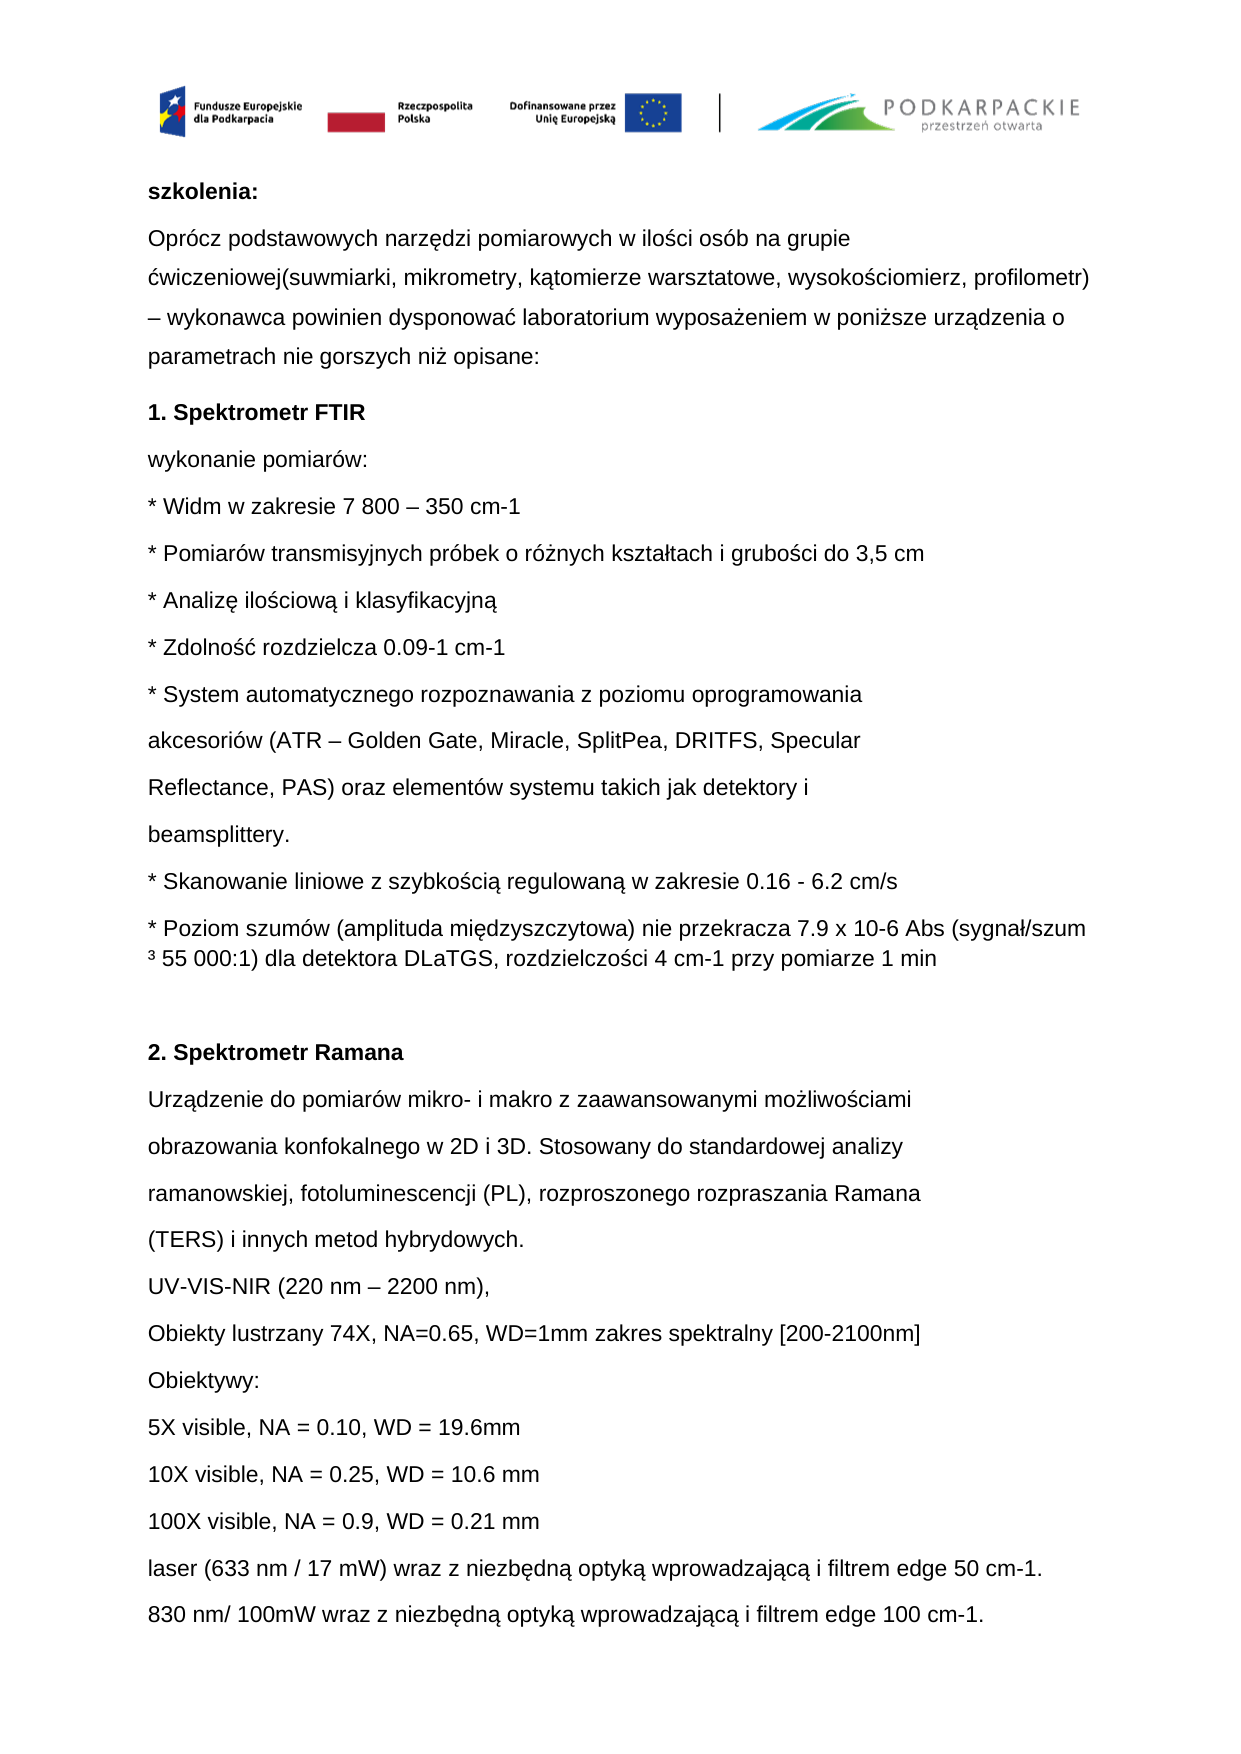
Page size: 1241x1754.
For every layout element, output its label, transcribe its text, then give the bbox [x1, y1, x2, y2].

text 830 nm/ 100mW wraz z niezbędną optyką wprowadzającą i filtrem edge 100 cm-1. [148, 1601, 1093, 1628]
text 2. Spektrometr Ramana [148, 1039, 1093, 1065]
text obrazowania konfokalnego w 2D i 3D. Stosowany do standardowej analizy [148, 1133, 1093, 1159]
text Wymagany sprzęt jakim dysponuje wykonawca do realizacji części praktycznej szkolenia: [148, 178, 1093, 204]
text 100X visible, NA = 0.9, WD = 0.21 mm [148, 1508, 1093, 1534]
text * Skanowanie liniowe z szybkością regulowaną w zakresie 0.16 - 6.2 cm/s [148, 868, 1093, 894]
text UV-VIS-NIR (220 nm – 2200 nm), [148, 1273, 1093, 1299]
text beamsplittery. [148, 821, 1093, 847]
text * System automatycznego rozpoznawania z poziomu oprogramowania [148, 681, 1093, 707]
text Obiektywy: [148, 1367, 1093, 1393]
text 1. Spektrometr FTIR [148, 399, 1093, 426]
text * Pomiarów transmisyjnych próbek o różnych kształtach i grubości do 3,5 cm [148, 540, 1093, 566]
text Urządzenie do pomiarów mikro- i makro z zaawansowanymi możliwościami [148, 1086, 1093, 1112]
text Reflectance, PAS) oraz elementów systemu takich jak detektory i [148, 774, 1093, 801]
text ramanowskiej, fotoluminescencji (PL), rozproszonego rozpraszania Ramana [148, 1179, 1093, 1206]
text laser (633 nm / 17 mW) wraz z niezbędną optyką wprowadzającą i filtrem edge 50 cm-1. [148, 1554, 1093, 1581]
text wykonanie pomiarów: [148, 446, 1093, 472]
text * Zdolność rozdzielcza 0.09-1 cm-1 [148, 634, 1093, 660]
picture [147, 73, 1092, 150]
text 10X visible, NA = 0.25, WD = 10.6 mm [148, 1461, 1093, 1487]
text (TERS) i innych metod hybrydowych. [148, 1226, 1093, 1253]
text Obiekty lustrzany 74X, NA=0.65, WD=1mm zakres spektralny [200-2100nm] [148, 1320, 1093, 1346]
text akcesoriów (ATR – Golden Gate, Miracle, SplitPea, DRITFS, Specular [148, 727, 1093, 754]
text * Analizę ilościową i klasyfikacyjną [148, 587, 1093, 613]
text * Widm w zakresie 7 800 – 350 cm-1 [148, 493, 1093, 519]
text 5X visible, NA = 0.10, WD = 19.6mm [148, 1414, 1093, 1440]
text Oprócz podstawowych narzędzi pomiarowych w ilości osób na grupie ćwiczeniowej(suwmiarki, mikrometry, kątomierze warsztatowe, wysokościomierz, profilometr) – wykonawca powinien dysponować laboratorium wyposażeniem w poniższe urządzenia o parametrach nie gorszych niż opisane: [148, 225, 1093, 369]
text * Poziom szumów (amplituda międzyszczytowa) nie przekracza 7.9 x 10-6 Abs (sygnał/szum ³ 55 000:1) dla detektora DLaTGS, rozdzielczości 4 cm-1 przy pomiarze 1 min [148, 915, 1093, 971]
